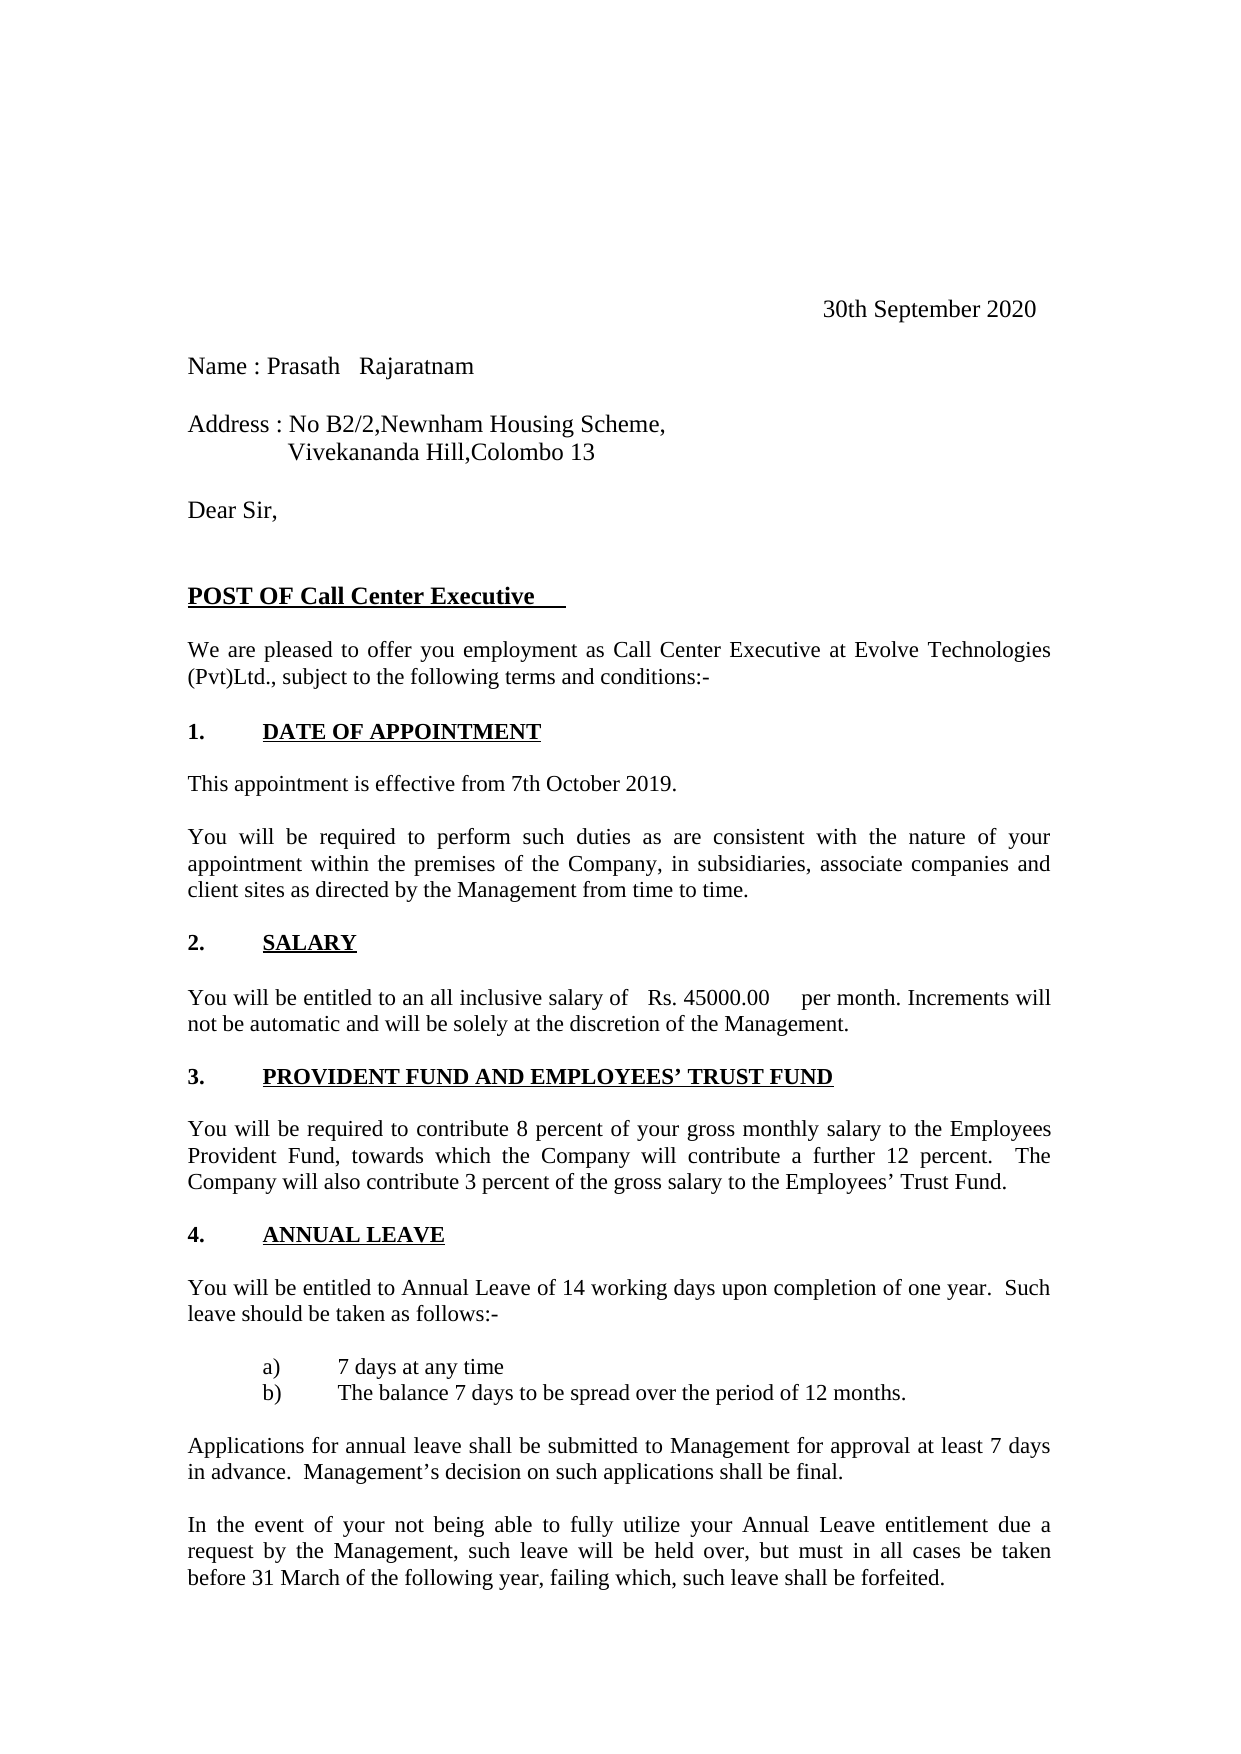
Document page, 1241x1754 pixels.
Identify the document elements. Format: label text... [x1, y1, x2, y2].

text 2. SALARY [187, 929, 1053, 955]
text You will be required to perform such duties as are consistent with the nature of your appointment within the premises of the Company, in subsidiaries, associate companies and client sites as directed by the Management from time to time. [187, 823, 1053, 902]
text In the event of your not being able to fully utilize your Annual Leave entitlement due a request by the Management, such leave will be held over, but must in all cases be taken before 31 March of the following year, failing which, such leave shall be forfeited. [187, 1511, 1053, 1590]
text 30th September 2020 [187, 294, 1053, 322]
text You will be entitled to Annual Leave of 14 working days upon completion of one year. Such leave should be taken as follows:- [187, 1274, 1053, 1326]
text 4. ANNUAL LEAVE [187, 1221, 1053, 1247]
text We are pleased to offer you employment as Call Center Executive at Evolve Technologies (Pvt)Ltd., subject to the following terms and conditions:- [187, 636, 1053, 689]
text POST OF Call Center Executive [187, 581, 1053, 610]
text 3. PROVIDENT FUND AND EMPLOYEES’ TRUST FUND [187, 1063, 1053, 1089]
list 7 days at any time [262, 1353, 1053, 1379]
text Dear Sir, [94, 495, 1053, 524]
text Vivekananda Hill,Colombo 13 [187, 437, 1053, 466]
text Address : No B2/2,Newnham Housing Scheme, [187, 409, 1053, 437]
text You will be entitled to an all inclusive salary of Rs. 45000.00 per month. Increments will not be automatic and will be solely at the discretion of the Management. [187, 984, 1053, 1036]
list The balance 7 days to be spread over the period of 12 months. [262, 1379, 1053, 1405]
text Name : Prasath Rajaratnam [187, 351, 1053, 380]
text Applications for annual leave shall be submitted to Management for approval at least 7 days in advance. Management’s decision on such applications shall be final. [187, 1432, 1053, 1484]
text This appointment is effective from 7th October 2019. [187, 771, 1053, 797]
text 1. DATE OF APPOINTMENT [187, 718, 1053, 744]
text You will be required to contribute 8 percent of your gross monthly salary to the Employees Provident Fund, towards which the Company will contribute a further 12 percent. The Company will also contribute 3 percent of the gross salary to the Employees’ Trust Fund. [187, 1116, 1053, 1194]
